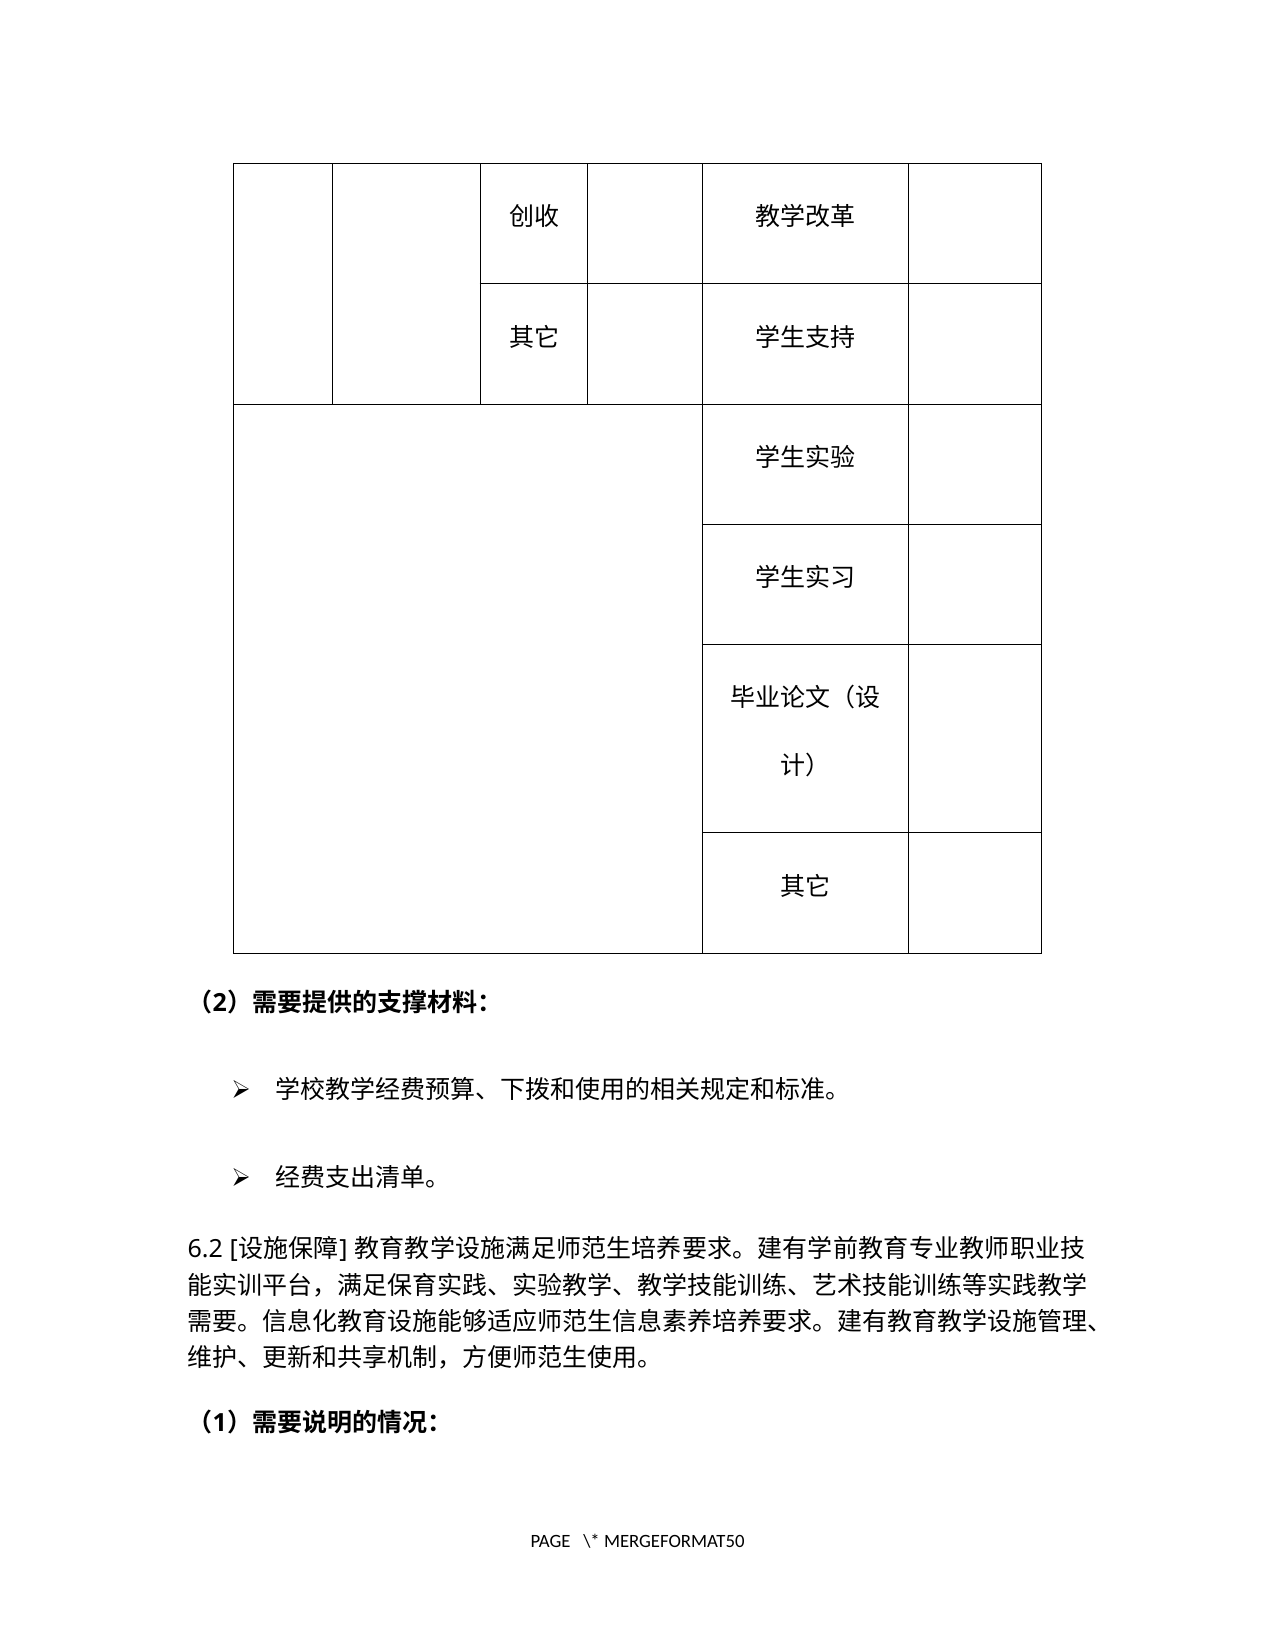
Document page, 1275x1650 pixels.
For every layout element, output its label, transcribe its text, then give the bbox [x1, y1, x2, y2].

table_cell [909, 284, 1041, 403]
table_cell 学生实习 [703, 525, 908, 644]
list 经费支出清单。 [231, 1141, 1087, 1209]
table_cell [909, 405, 1041, 524]
table_cell [588, 164, 702, 283]
table_cell 学生支持 [703, 284, 908, 403]
table_cell [909, 645, 1041, 832]
table_cell [909, 525, 1041, 644]
table_cell 创收 [481, 164, 587, 283]
table_cell 毕业论文（设计） [703, 645, 908, 832]
table_cell 教学改革 [703, 164, 908, 283]
text （2）需要提供的支撑材料： [187, 966, 1087, 1034]
text 6.2 [设施保障] 教育教学设施满足师范生培养要求。建有学前教育专业教师职业技能实训平台，满足保育实践、实验教学、教学技能训练、艺术技能训练等实践教学需要。信息化教育设施能够适应师范生信息素养培养要求。建有教育教学设施管理、维护、更新和共享机制，方便师范生使用。 [187, 1229, 1087, 1374]
table_cell [909, 833, 1041, 953]
table_cell 其它 [481, 284, 587, 403]
list 学校教学经费预算、下拨和使用的相关规定和标准。 [231, 1054, 1087, 1122]
table_cell 其它 [703, 833, 908, 953]
table_cell 学生实验 [703, 405, 908, 524]
table_cell [234, 405, 702, 953]
table_cell [588, 284, 702, 403]
table_cell [909, 164, 1041, 283]
text （1）需要说明的情况： [187, 1386, 1087, 1454]
